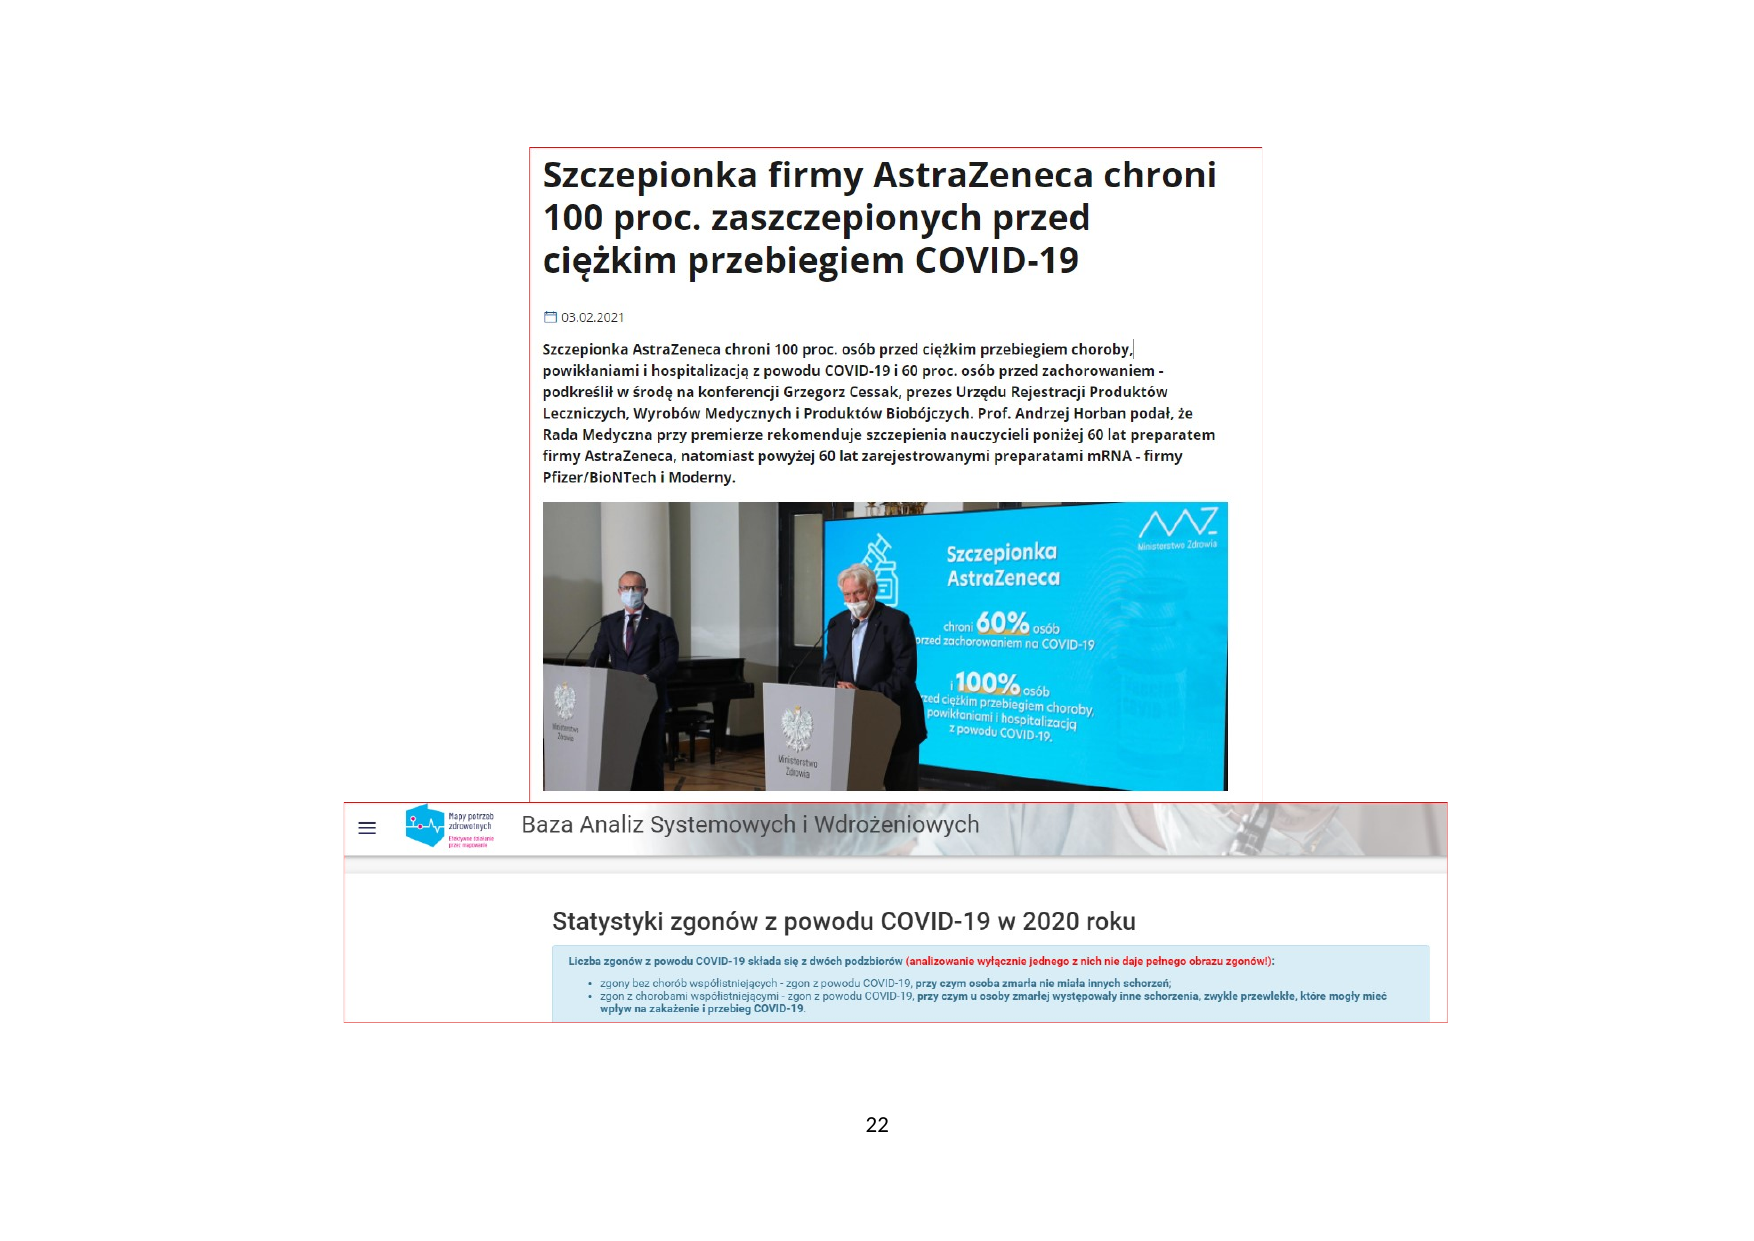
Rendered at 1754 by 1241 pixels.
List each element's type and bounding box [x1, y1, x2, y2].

picture [343, 147, 1448, 1023]
